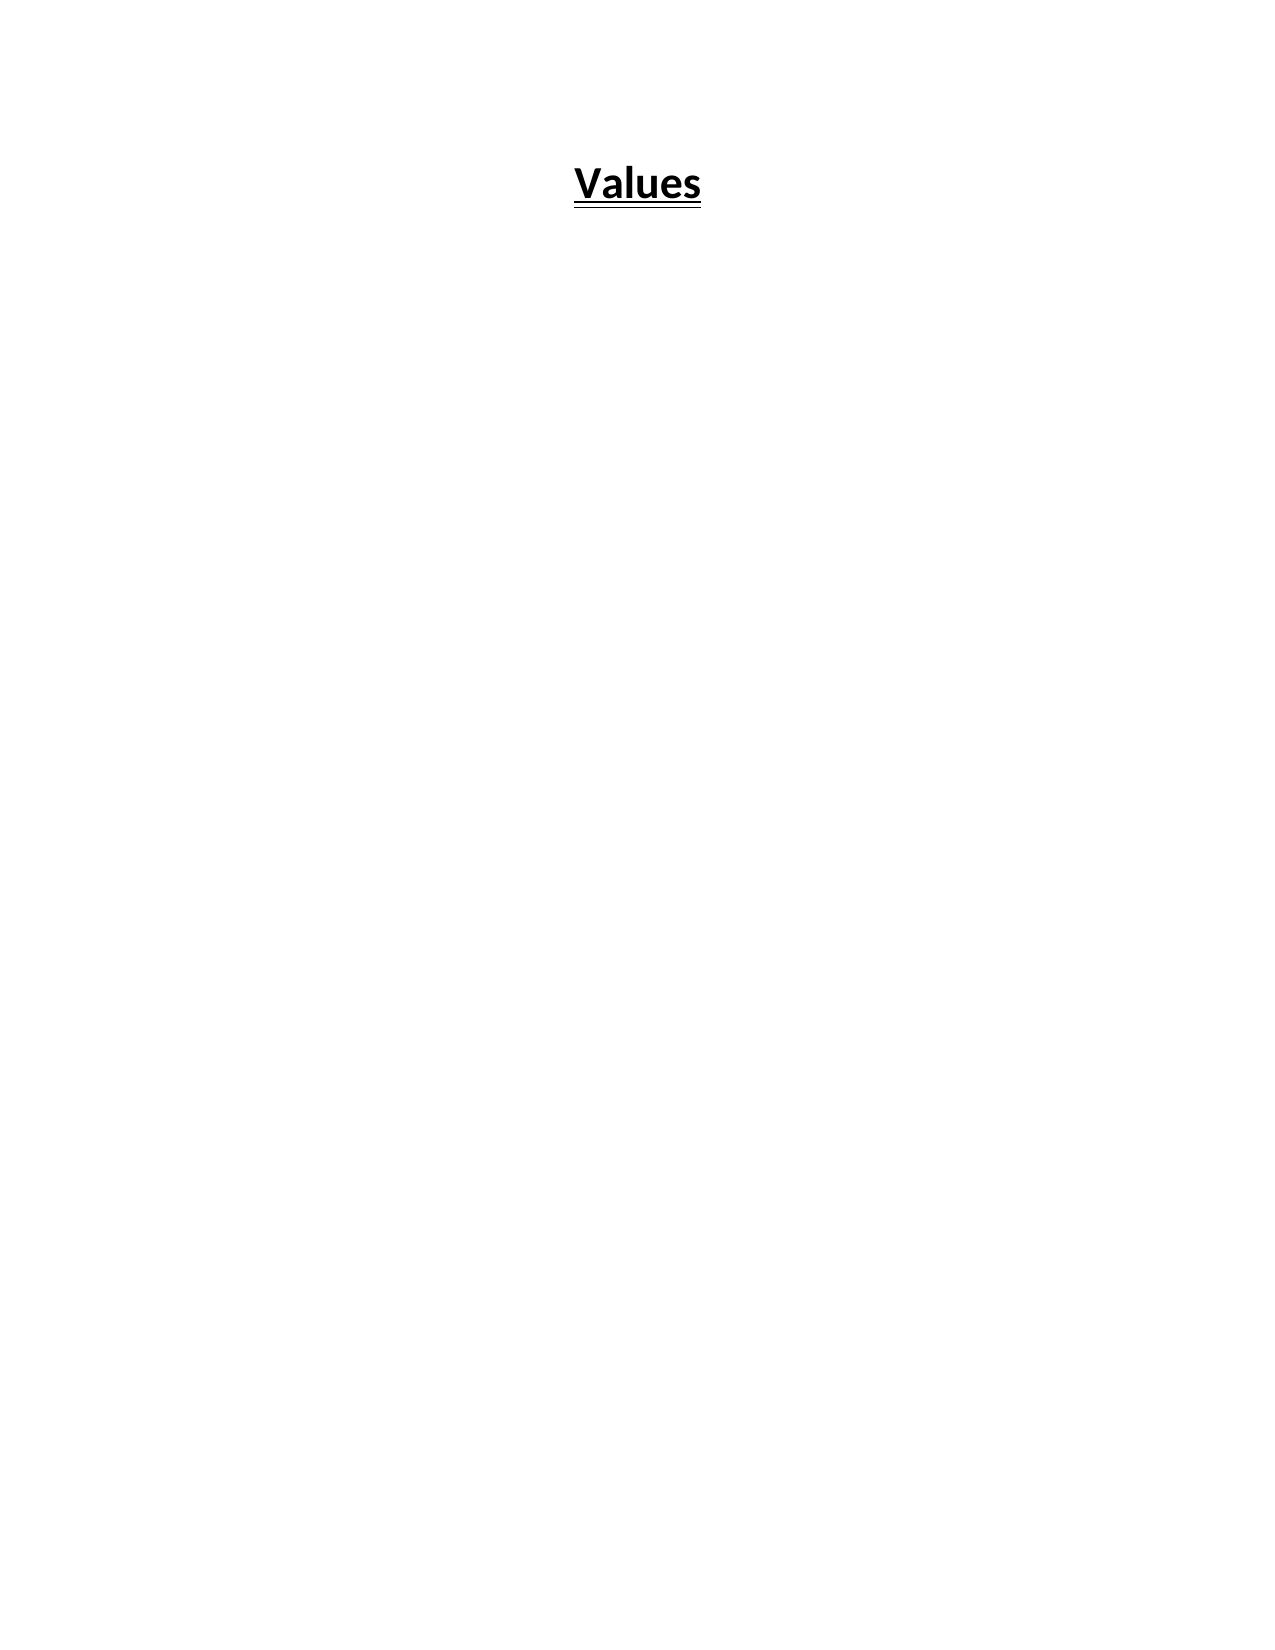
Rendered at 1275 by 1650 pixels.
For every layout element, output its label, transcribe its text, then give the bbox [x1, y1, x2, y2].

subtitle Values [150, 154, 1125, 210]
